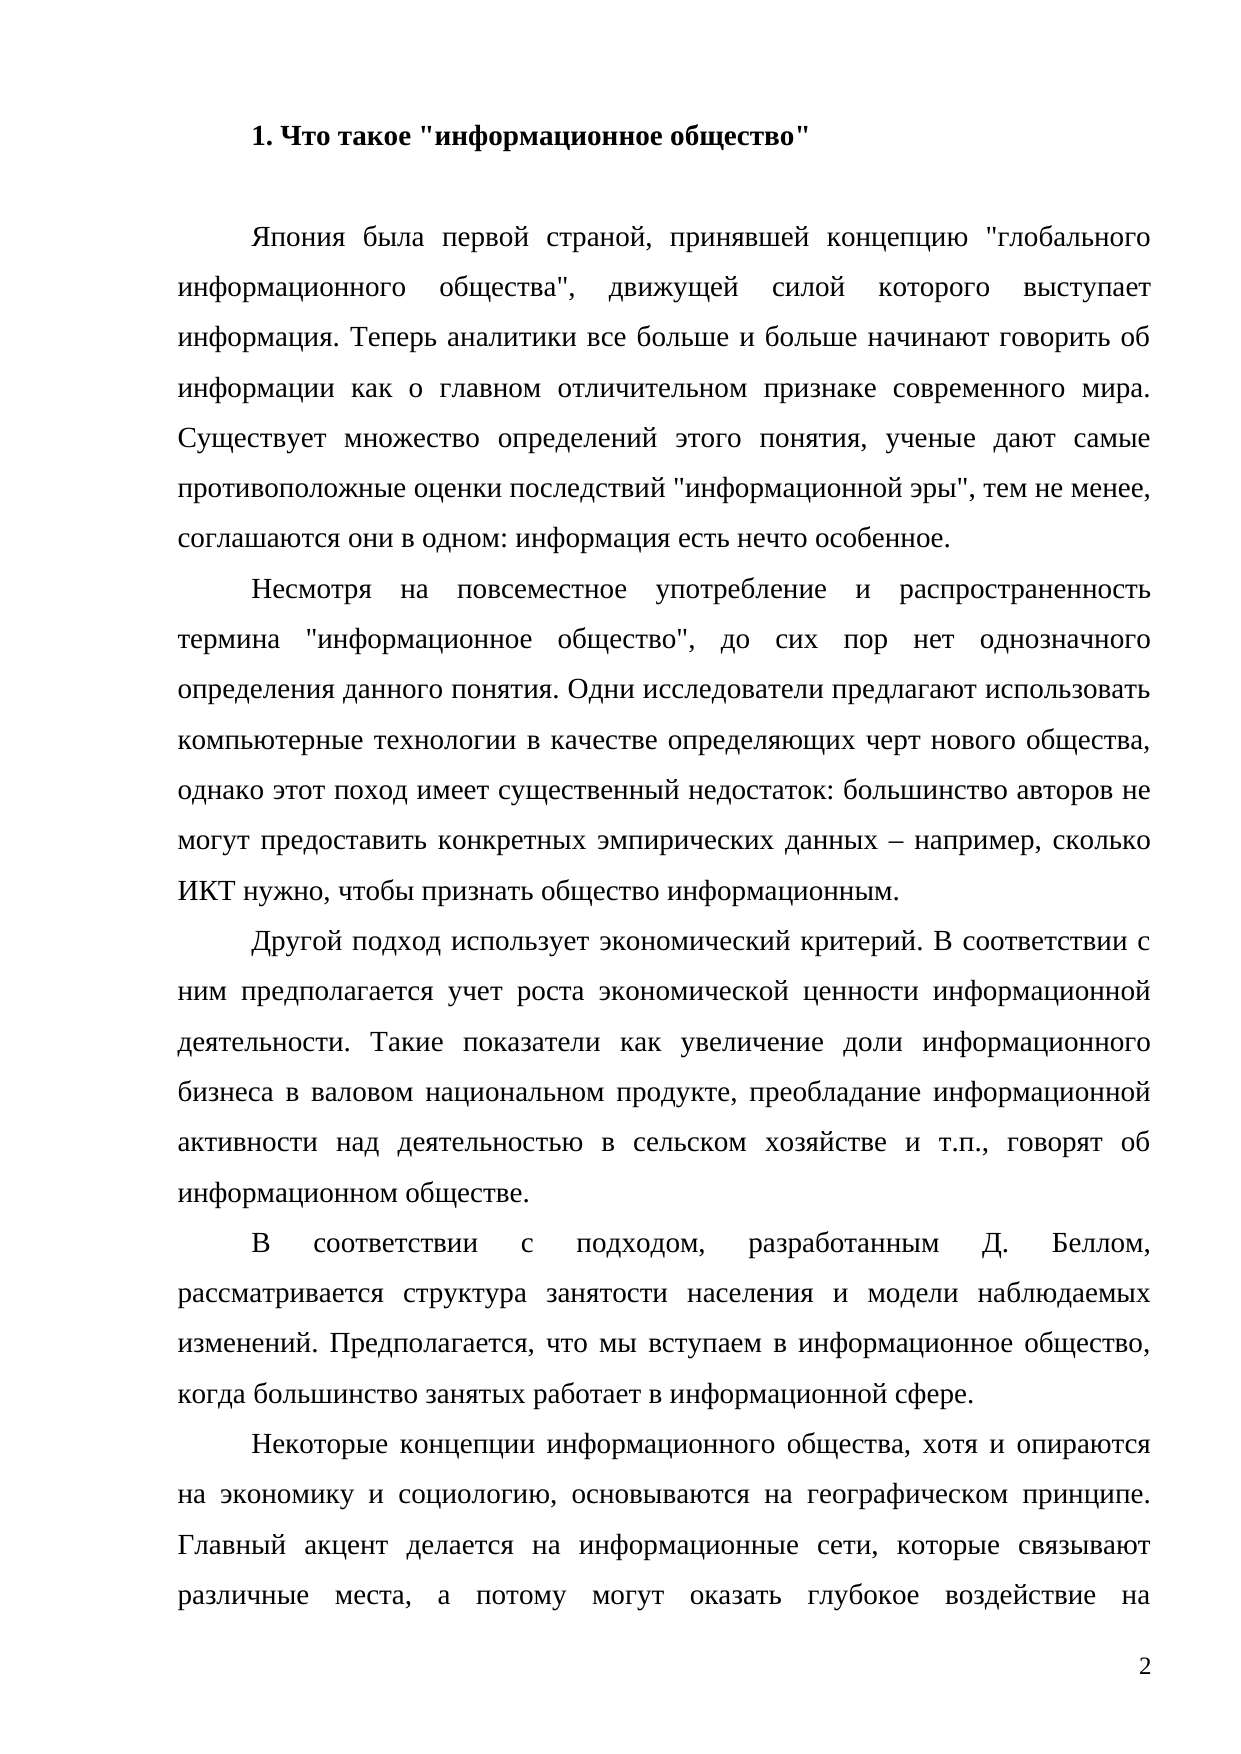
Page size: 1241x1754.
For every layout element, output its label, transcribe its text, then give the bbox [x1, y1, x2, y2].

text 1. Что такое "информационное общество" [177, 118, 1152, 152]
text Несмотря на повсеместное употребление и распространенность термина "информационное общество", до сих пор нет однозначного определения данного понятия. Одни исследователи предлагают использовать компьютерные технологии в качестве определяющих черт нового общества, однако этот поход имеет существенный недостаток: большинство авторов не могут предоставить конкретных эмпирических данных – например, сколько ИКТ нужно, чтобы признать общество информационным. [177, 571, 1152, 906]
text Другой подход использует экономический критерий. В соответствии с ним предполагается учет роста экономической ценности информационной деятельности. Такие показатели как увеличение доли информационного бизнеса в валовом национальном продукте, преобладание информационной активности над деятельностью в сельском хозяйстве и т.п., говорят об информационном обществе. [177, 923, 1152, 1208]
text Япония была первой страной, принявшей концепцию "глобального информационного общества", движущей силой которого выступает информация. Теперь аналитики все больше и больше начинают говорить об информации как о главном отличительном признаке современного мира. Существует множество определений этого понятия, ученые дают самые противоположные оценки последствий "информационной эры", тем не менее, соглашаются они в одном: информация есть нечто особенное. [177, 219, 1152, 554]
text В соответствии с подходом, разработанным Д. Беллом, рассматривается структура занятости населения и модели наблюдаемых изменений. Предполагается, что мы вступаем в информационное общество, когда большинство занятых работает в информационной сфере. [177, 1225, 1152, 1409]
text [177, 1426, 1152, 1611]
